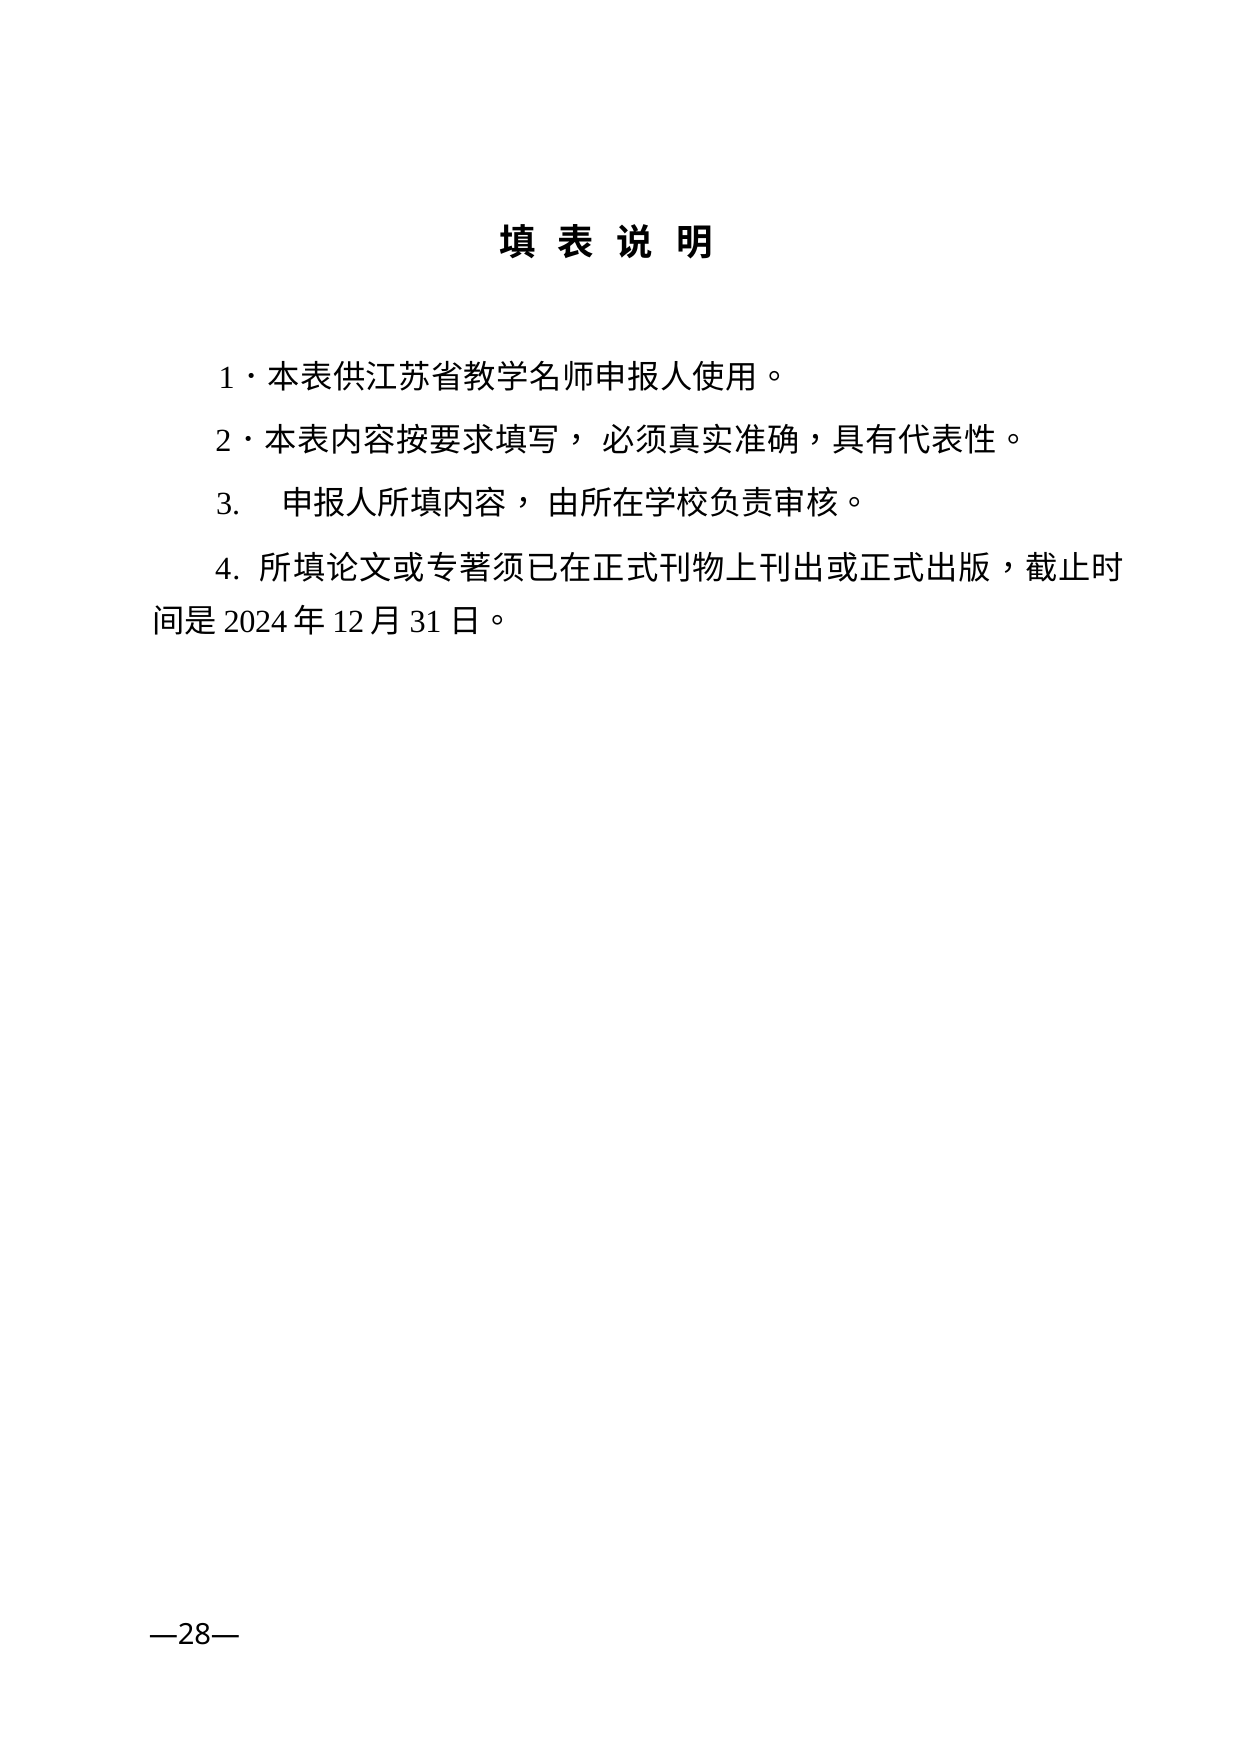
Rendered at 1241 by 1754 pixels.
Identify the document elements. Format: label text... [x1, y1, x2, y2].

text 填 表 说 明 [499, 218, 1125, 264]
text 3. 申报人所填内容， 由所在学校负责审核。 [216, 482, 1125, 522]
text 1．本表供江苏省教学名师申报人使用。 [218, 356, 1125, 397]
text 4. 所填论文或专著须已在正式刊物上刊出或正式出版，截止时 间是2024年12月31 日。 [152, 545, 1125, 642]
text 2．本表内容按要求填写， 必须真实准确，具有代表性。 [215, 419, 1125, 459]
